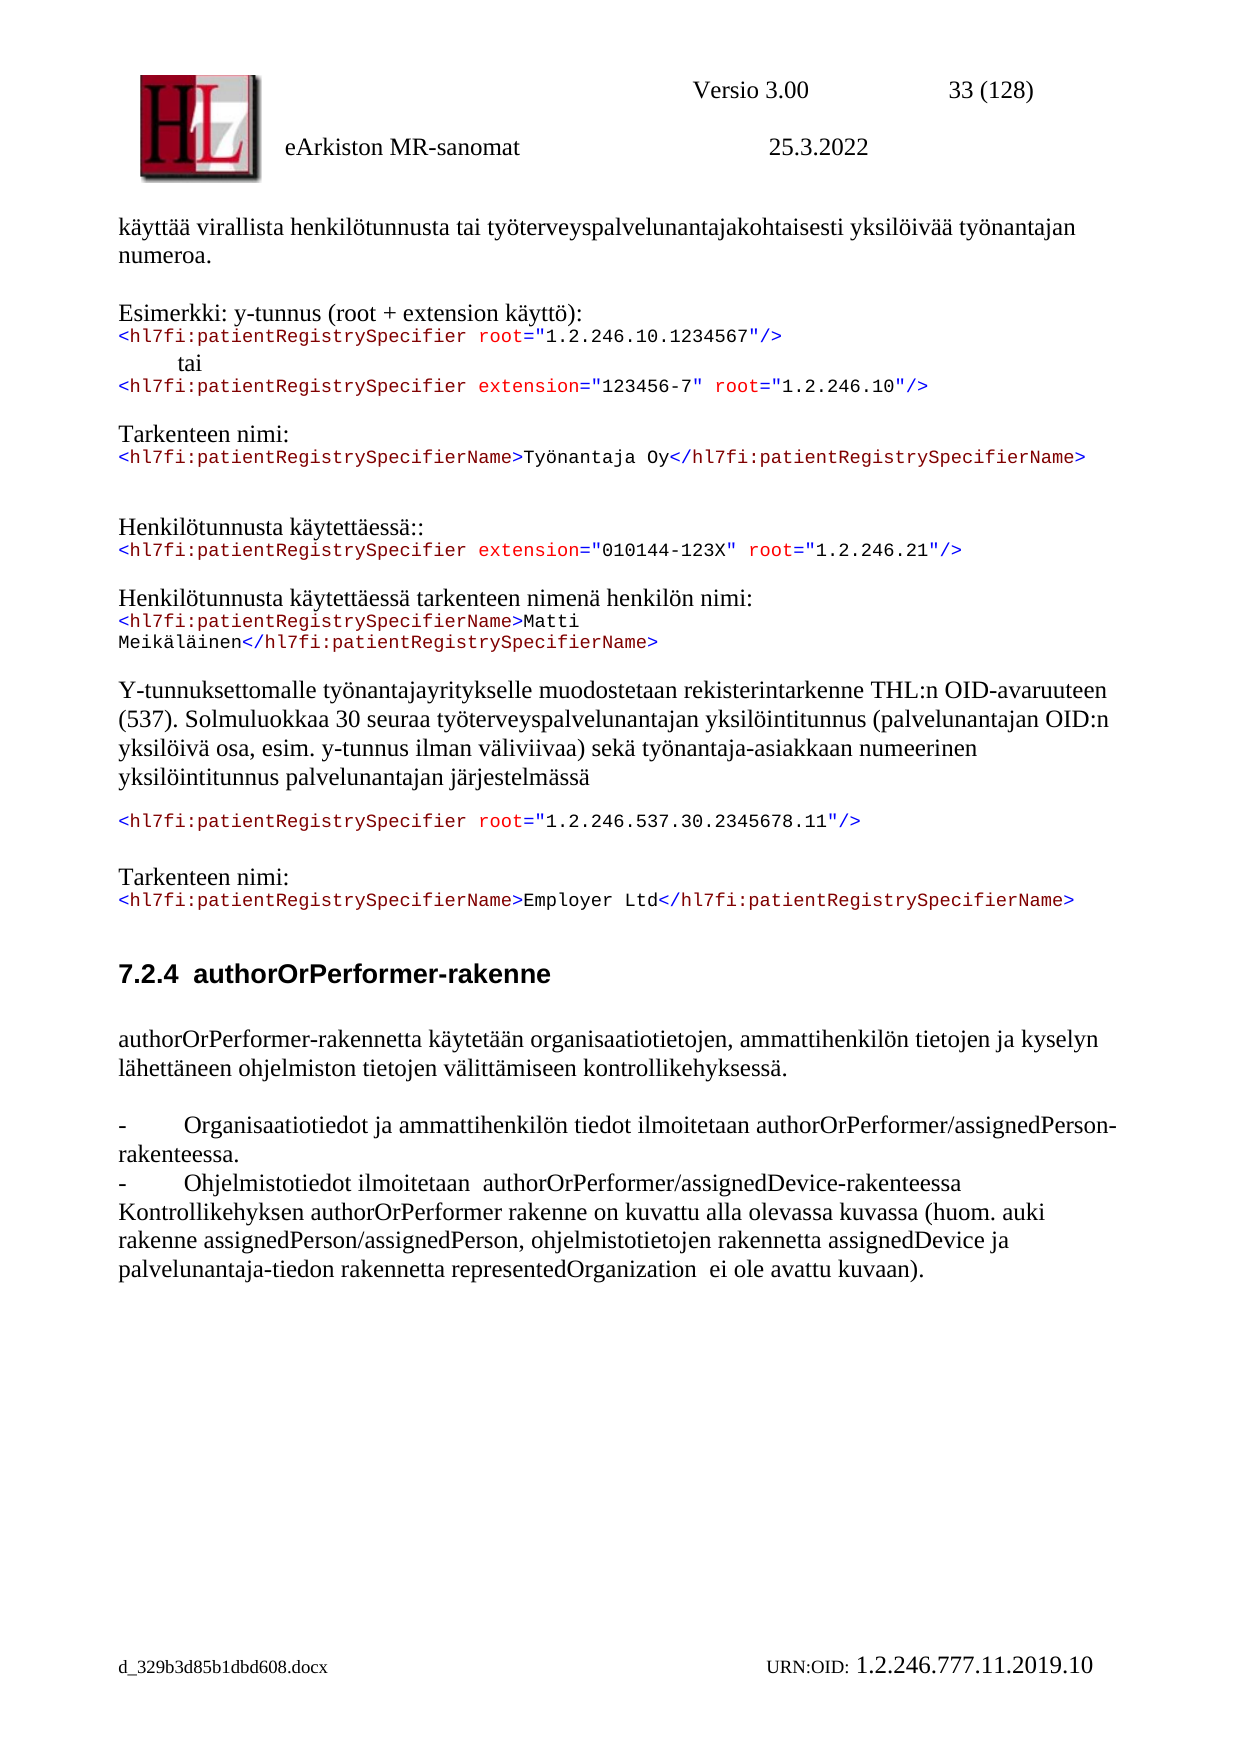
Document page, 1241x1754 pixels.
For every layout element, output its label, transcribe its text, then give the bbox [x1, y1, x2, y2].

text authorOrPerformer-rakennetta käytetään organisaatiotietojen, ammattihenkilön tietojen ja kyselyn lähettäneen ohjelmiston tietojen välittämiseen kontrollikehyksessä. [118, 1024, 1122, 1082]
text - Ohjelmistotiedot ilmoitetaan authorOrPerformer/assignedDevice-rakenteessa [118, 1168, 1122, 1197]
subtitle authorOrPerformer-rakenne [118, 958, 1122, 989]
text Tarkenteen nimi: [118, 419, 1122, 448]
text Y-tunnuksettomalle työnantajayritykselle muodostetaan rekisterintarkenne THL:n OID-avaruuteen (537). Solmuluokkaa 30 seuraa työterveyspalvelunantajan yksilöintitunnus (palvelunantajan OID:n yksilöivä osa, esim. y-tunnus ilman väliviivaa) sekä työnantaja-asiakkaan numeerinen yksilöintitunnus palvelunantajan järjestelmässä [118, 675, 1122, 790]
picture [140, 75, 263, 183]
text <hl7fi:patientRegistrySpecifierName>Matti Meikäläinen</hl7fi:patientRegistrySpecifierName> [118, 612, 1122, 654]
text <hl7fi:patientRegistrySpecifierName>Employer Ltd</hl7fi:patientRegistrySpecifierName> [118, 890, 1122, 912]
text - Organisaatiotiedot ja ammattihenkilön tiedot ilmoitetaan authorOrPerformer/assignedPerson-rakenteessa. [118, 1110, 1122, 1168]
text Henkilötunnusta käytettäessä:: [118, 512, 1122, 540]
text Kontrollikehyksen authorOrPerformer rakenne on kuvattu alla olevassa kuvassa (huom. auki rakenne assignedPerson/assignedPerson, ohjelmistotietojen rakennetta assignedDevice ja palvelunantaja-tiedon rakennetta representedOrganization ei ole avattu kuvaan). [118, 1197, 1122, 1283]
text <hl7fi:patientRegistrySpecifier root="1.2.246.10.1234567"/> [118, 327, 1122, 348]
text Henkilötunnusta käytettäessä tarkenteen nimenä henkilön nimi: [118, 583, 1122, 612]
text <hl7fi:patientRegistrySpecifier extension="010144-123X" root="1.2.246.21"/> [118, 540, 1122, 562]
text tai [148, 348, 1122, 377]
text <hl7fi:patientRegistrySpecifierName>Työnantaja Oy</hl7fi:patientRegistrySpecifierName> [118, 448, 1122, 469]
text <hl7fi:patientRegistrySpecifier extension="123456-7" root="1.2.246.10"/> [118, 377, 1122, 398]
text <hl7fi:patientRegistrySpecifier root="1.2.246.537.30.2345678.11"/> [118, 812, 1122, 833]
text Esimerkki: y-tunnus (root + extension käyttö): [118, 298, 1122, 327]
text Tarkenteen nimi: [118, 862, 1122, 890]
